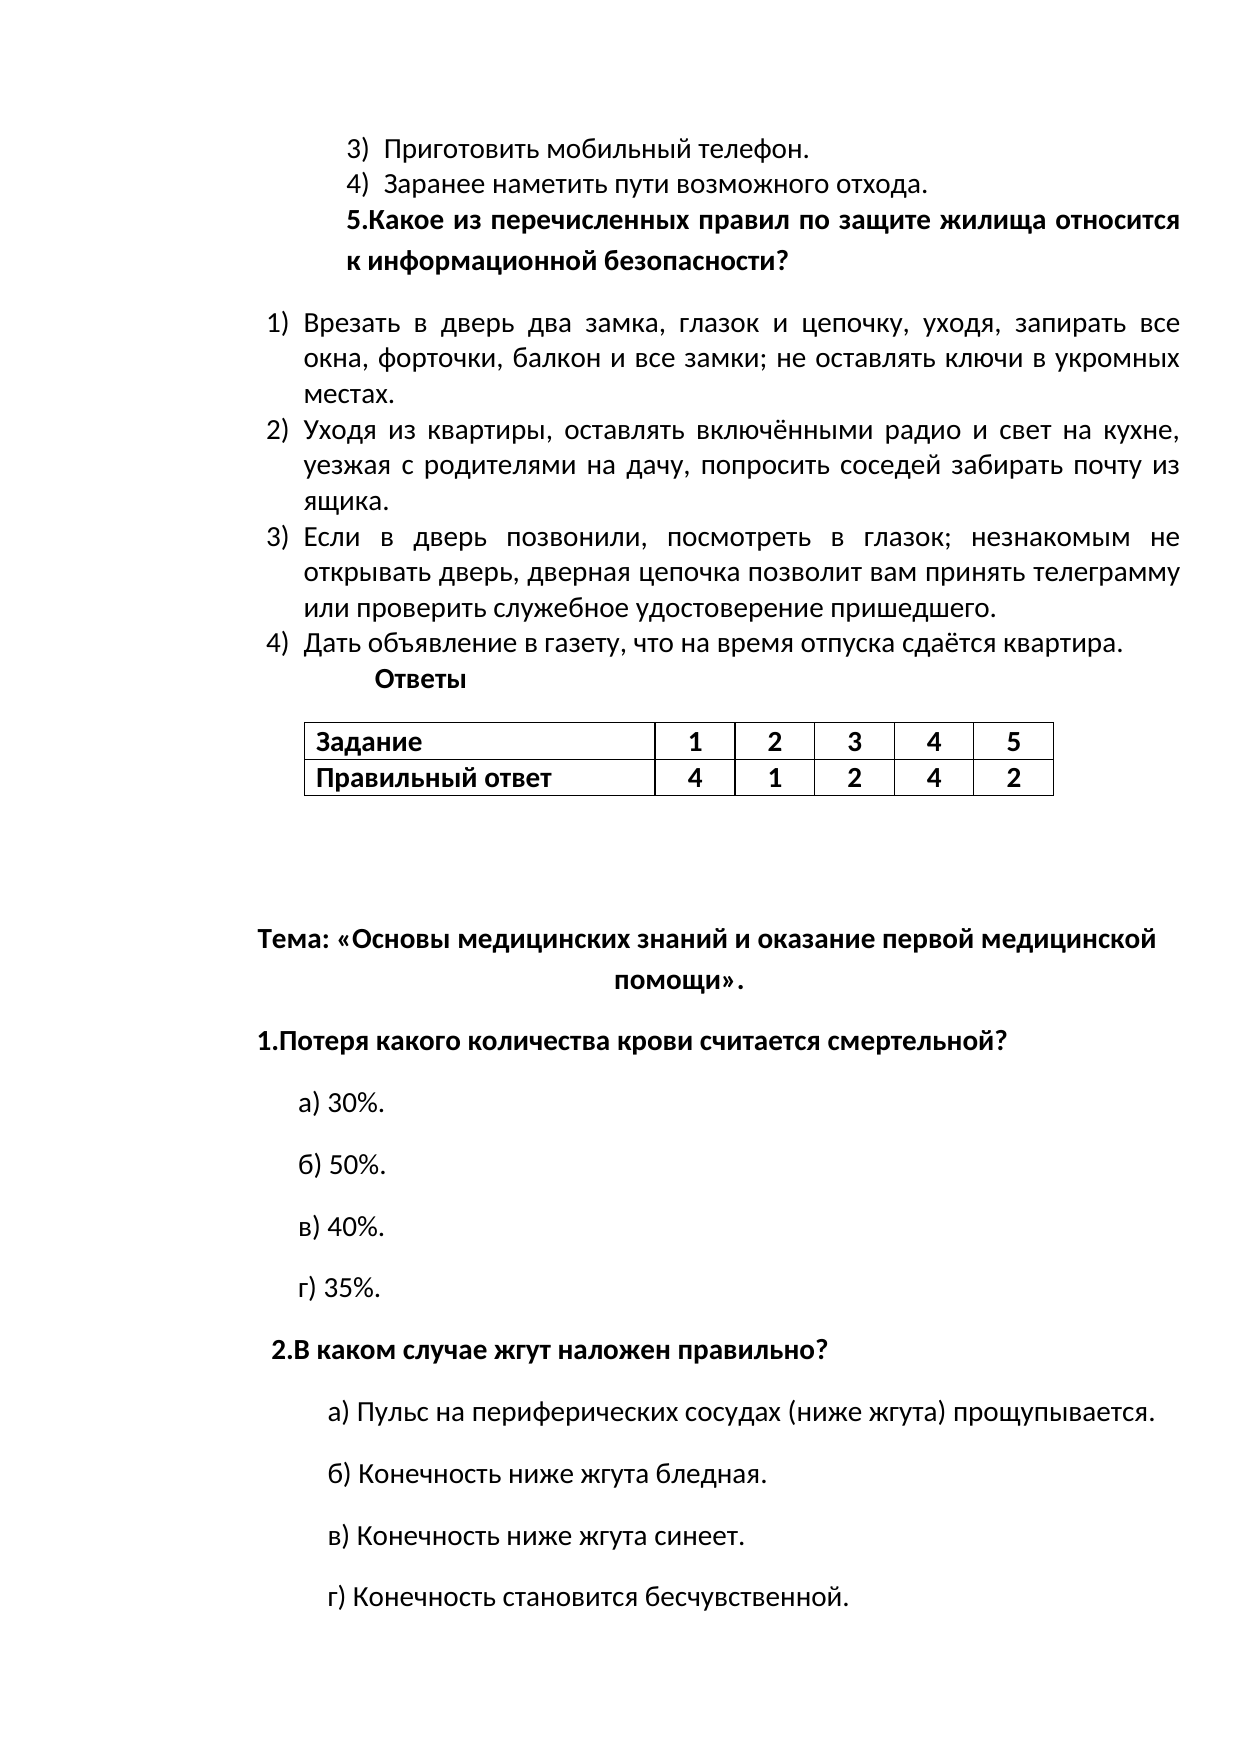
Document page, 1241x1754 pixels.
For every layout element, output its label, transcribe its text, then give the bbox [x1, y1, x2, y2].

list Уходя из квартиры, оставлять включёнными радио и свет на кухне, уезжая с родителями на дачу, попросить соседей забирать почту из ящика. [266, 411, 1181, 518]
text 5.Какое из перечисленных правил по защите жилища относится к информационной безопасности? [346, 201, 1181, 278]
table_cell 2 [815, 760, 894, 795]
text Тема: «Основы медицинских знаний и оказание первой медицинской помощи». [177, 920, 1181, 996]
table_cell Правильный ответ [305, 760, 654, 795]
text г) 35%. [298, 1269, 1181, 1305]
list Дать объявление в газету, что на время отпуска сдаётся квартира. [266, 624, 1181, 660]
table_cell 2 [974, 760, 1053, 795]
text б) Конечность ниже жгута бледная. [327, 1455, 1181, 1491]
table_header 4 [895, 723, 973, 758]
text а) Пульс на периферических сосудах (ниже жгута) прощупывается. [327, 1393, 1181, 1429]
table_header 2 [736, 723, 814, 758]
table_header Задание [305, 723, 654, 758]
text в) Конечность ниже жгута синеет. [327, 1517, 1181, 1552]
text 1.Потеря какого количества крови считается смертельной? [177, 1022, 1181, 1058]
table_header 3 [815, 723, 894, 758]
list Заранее наметить пути возможного отхода. [346, 166, 1181, 201]
text в) 40%. [298, 1208, 1181, 1243]
text б) 50%. [298, 1146, 1181, 1182]
list Приготовить мобильный телефон. [346, 130, 1181, 166]
table_cell 4 [895, 760, 973, 795]
list Если в дверь позвонили, посмотреть в глазок; незнакомым не открывать дверь, дверная цепочка позволит вам принять телеграмму или проверить служебное удостоверение пришедшего. [266, 518, 1181, 624]
table_cell 4 [656, 760, 734, 795]
text г) Конечность становится бесчувственной. [327, 1578, 1181, 1614]
list Врезать в дверь два замка, глазок и цепочку, уходя, запирать все окна, форточки, балкон и все замки; не оставлять ключи в укромных местах. [266, 304, 1181, 411]
text а) 30%. [298, 1084, 1181, 1120]
table_header 5 [974, 723, 1053, 758]
table_header 1 [656, 723, 734, 758]
table_cell 1 [736, 760, 814, 795]
text Ответы [177, 660, 1181, 696]
text 2.В каком случае жгут наложен правильно? [271, 1331, 1181, 1367]
